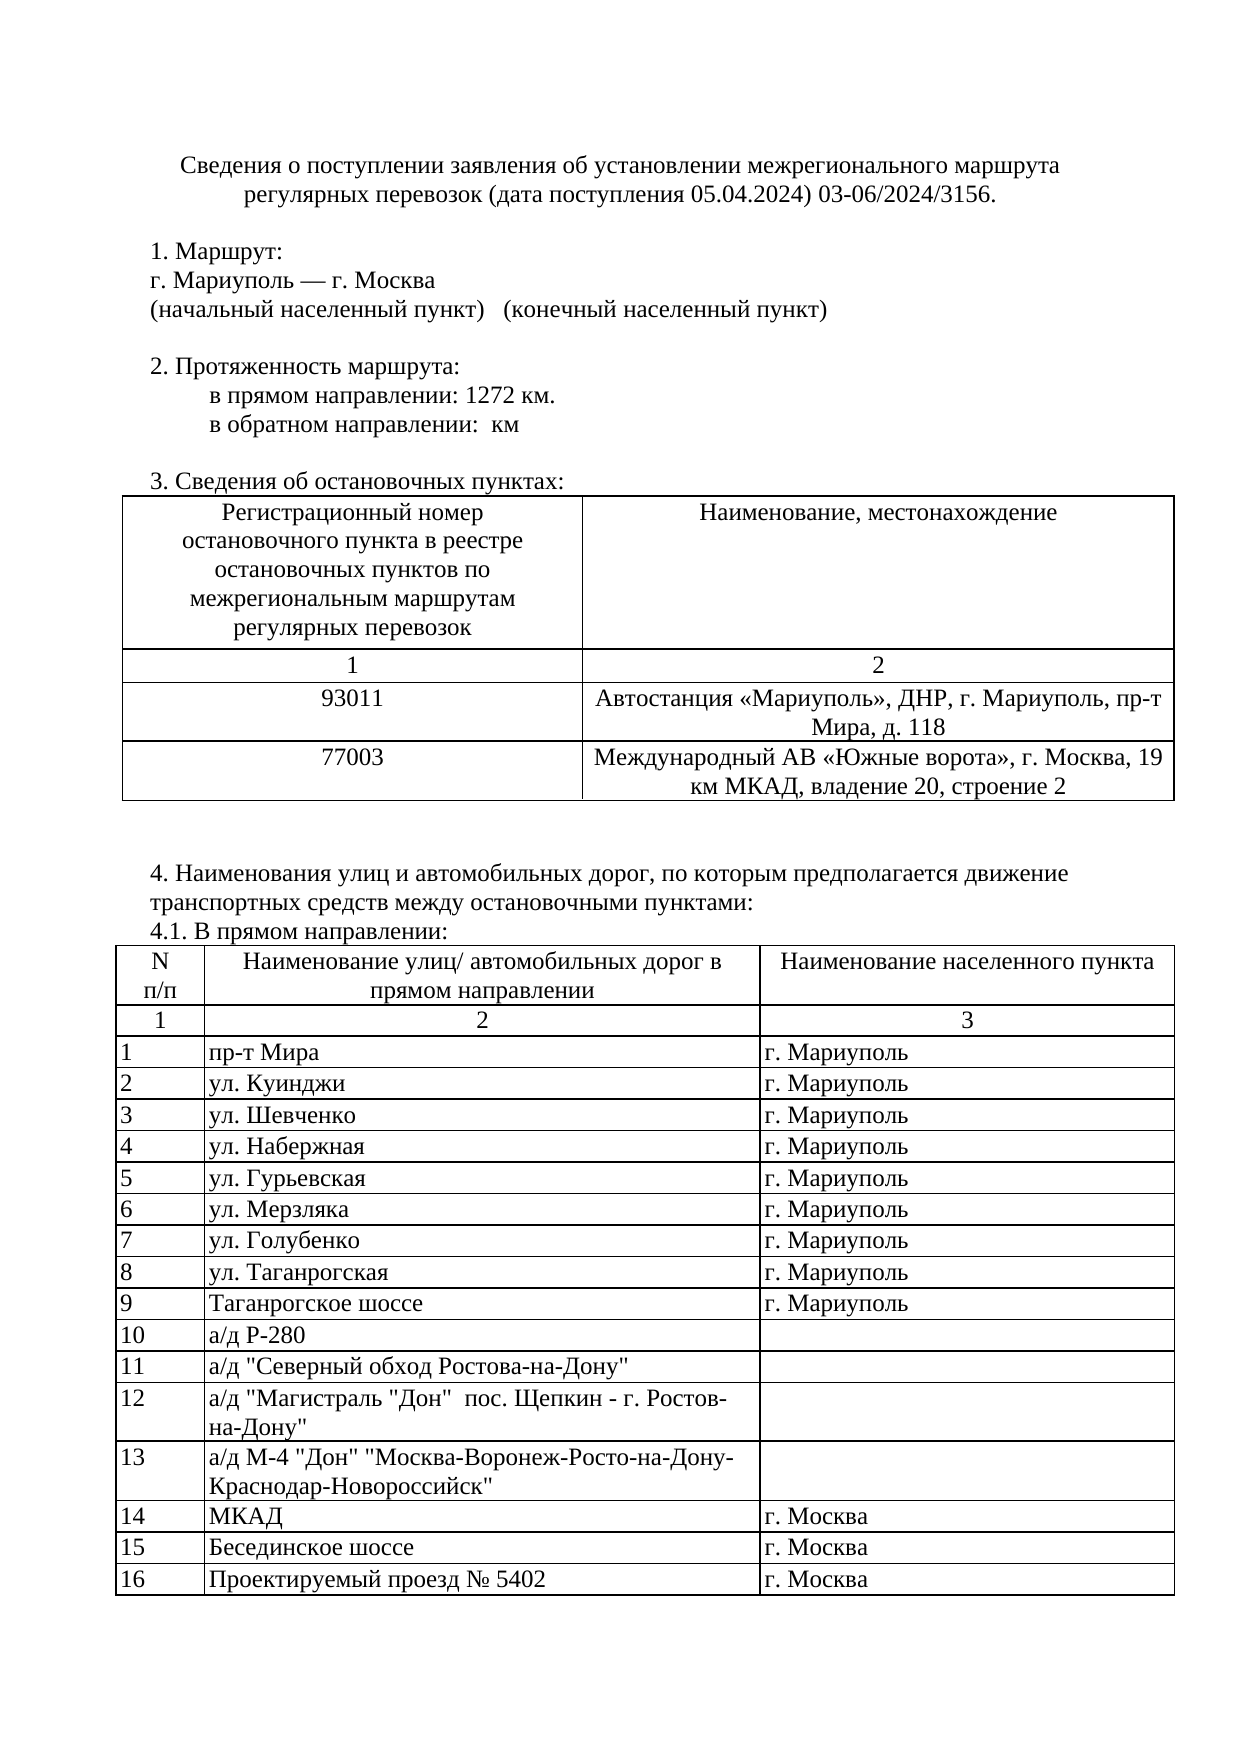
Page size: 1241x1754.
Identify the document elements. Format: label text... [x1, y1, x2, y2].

table_cell г. Мариуполь [761, 1163, 1174, 1193]
table_cell г. Мариуполь [761, 1194, 1174, 1224]
text Сведения о поступлении заявления об установлении межрегионального маршрута регулярных перевозок (дата поступления 05.04.2024) 03-06/2024/3156. [150, 150, 1090, 207]
table_cell г. Мариуполь [761, 1289, 1174, 1318]
table_cell 12 [117, 1383, 204, 1440]
table_cell г. Мариуполь [761, 1068, 1174, 1098]
table_cell ул. Таганрогская [205, 1257, 759, 1287]
text в прямом направлении: 1272 км. [150, 380, 1090, 409]
table_header Наименование, местонахождение [583, 497, 1173, 648]
table_cell 8 [117, 1257, 204, 1287]
table_cell 93011 [123, 683, 582, 740]
table_cell 3 [761, 1006, 1174, 1035]
table_cell а/д "Северный обход Ростова-на-Дону" [205, 1352, 759, 1381]
table_cell ул. Мерзляка [205, 1194, 759, 1224]
table_cell Таганрогское шоссе [205, 1289, 759, 1318]
table_cell а/д Р-280 [205, 1320, 759, 1350]
text 4. Наименования улиц и автомобильных дорог, по которым предполагается движение транспортных средств между остановочными пунктами: [150, 858, 1090, 916]
table_cell 2 [117, 1068, 204, 1098]
table_cell Бесединское шоссе [205, 1533, 759, 1562]
table_cell 15 [117, 1533, 204, 1562]
table_cell ул. Шевченко [205, 1100, 759, 1130]
table_cell 14 [117, 1501, 204, 1531]
table_cell г. Москва [761, 1533, 1174, 1562]
table_cell 1 [117, 1037, 204, 1067]
text 4.1. В прямом направлении: [150, 916, 1090, 945]
table_cell 7 [117, 1226, 204, 1256]
table_cell 6 [117, 1194, 204, 1224]
table_cell 3 [117, 1100, 204, 1130]
table_cell 13 [117, 1442, 204, 1499]
table_cell 10 [117, 1320, 204, 1350]
table_cell а/д М-4 "Дон" "Москва-Воронеж-Росто-на-Дону-Краснодар-Новороссийск" [205, 1442, 759, 1499]
text г. Мариуполь — г. Москва [150, 265, 1090, 294]
table_cell г. Мариуполь [761, 1226, 1174, 1256]
text в обратном направлении: км [150, 409, 1090, 437]
table_header Наименование населенного пункта [761, 946, 1174, 1004]
table_cell 1 [123, 650, 582, 681]
table_cell [761, 1383, 1174, 1440]
text 2. Протяженность маршрута: [150, 351, 1090, 380]
table_cell ул. Куинджи [205, 1068, 759, 1098]
text (начальный населенный пункт) (конечный населенный пункт) [150, 294, 1090, 322]
table_cell ул. Гурьевская [205, 1163, 759, 1193]
table_cell пр-т Мира [205, 1037, 759, 1067]
table_cell ул. Набержная [205, 1131, 759, 1161]
table_cell 77003 [123, 742, 582, 799]
table_cell а/д "Магистраль "Дон" пос. Щепкин - г. Ростов-на-Дону" [205, 1383, 759, 1440]
table_header Регистрационный номер остановочного пункта в реестре остановочных пунктов по межрегиональным маршрутам регулярных перевозок [123, 497, 582, 648]
table_cell 16 [117, 1564, 204, 1594]
table_cell [761, 1320, 1174, 1350]
table_cell г. Мариуполь [761, 1100, 1174, 1130]
table_cell 9 [117, 1289, 204, 1318]
table_cell [761, 1442, 1174, 1499]
table_cell МКАД [205, 1501, 759, 1531]
table_cell г. Мариуполь [761, 1131, 1174, 1161]
table_header Наименование улиц/ автомобильных дорог в прямом направлении [205, 946, 759, 1004]
table_cell 2 [205, 1006, 759, 1035]
table_cell 11 [117, 1352, 204, 1381]
table_cell г. Мариуполь [761, 1257, 1174, 1287]
table_cell 4 [117, 1131, 204, 1161]
text 3. Сведения об остановочных пунктах: [150, 466, 1090, 495]
table_header N п/п [117, 946, 204, 1004]
table_cell Автостанция «Мариуполь», ДНР, г. Мариуполь, пр-т Мира, д. 118 [583, 683, 1173, 740]
table_cell г. Москва [761, 1564, 1174, 1594]
table_cell г. Мариуполь [761, 1037, 1174, 1067]
table_cell [761, 1352, 1174, 1381]
text 1. Маршрут: [150, 236, 1090, 265]
table_cell 1 [117, 1006, 204, 1035]
table_cell Международный АВ «Южные ворота», г. Москва, 19 км МКАД, владение 20, строение 2 [583, 742, 1173, 799]
table_cell 5 [117, 1163, 204, 1193]
table_cell ул. Голубенко [205, 1226, 759, 1256]
table_cell г. Москва [761, 1501, 1174, 1531]
table_cell Проектируемый проезд № 5402 [205, 1564, 759, 1594]
table_cell 2 [583, 650, 1173, 681]
